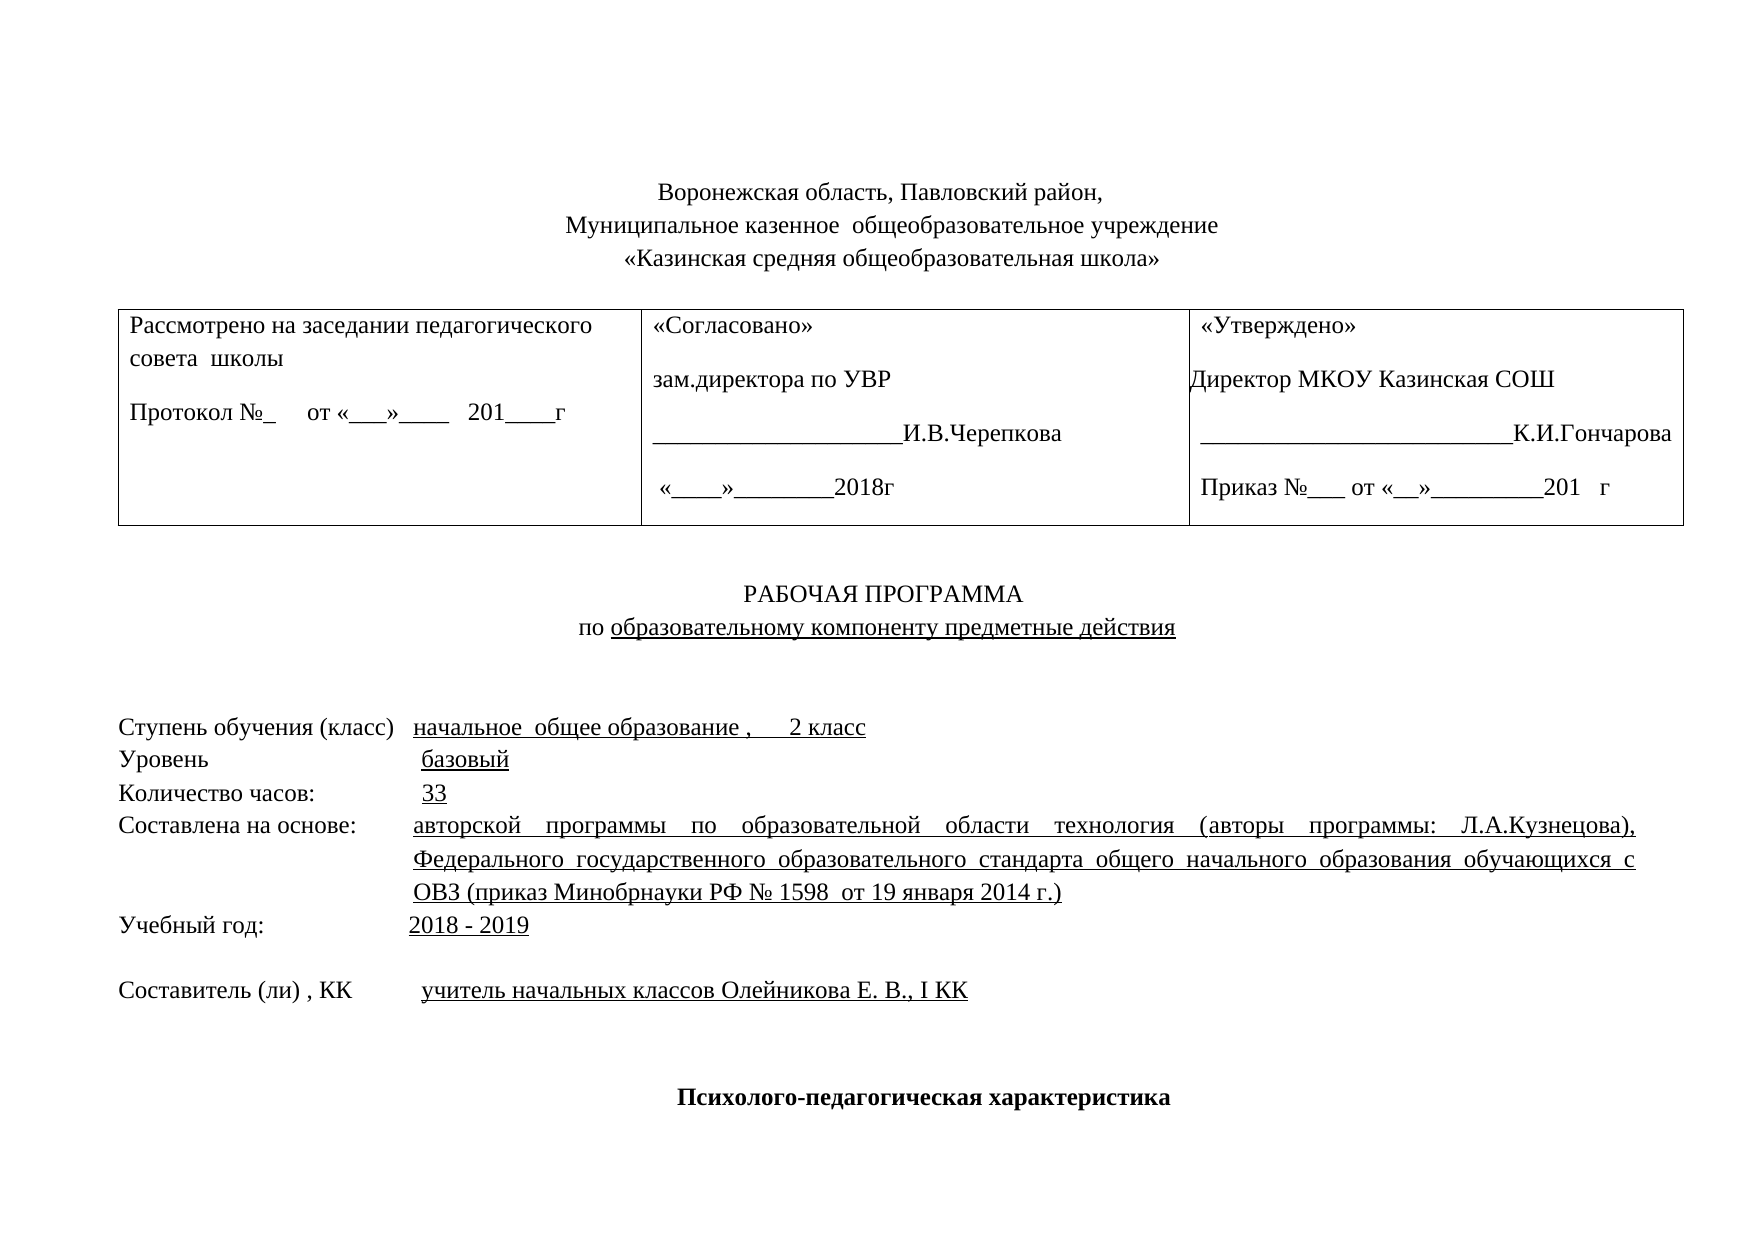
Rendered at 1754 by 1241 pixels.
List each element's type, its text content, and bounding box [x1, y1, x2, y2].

table_header «Согласовано» зам.директора по УВР ____________________И.В.Черепкова «____»________2018г [642, 310, 1189, 525]
text Составлена на основе: авторской программы по образовательной области технология (авторы программы: Л.А.Кузнецова), Федерального государственного образовательного стандарта общего начального образования обучающихся с ОВЗ (приказ Минобрнауки РФ № 1598 от 19 января 2014 г.) [118, 811, 1636, 905]
text Учебный год: 2018 - 2019 [118, 910, 1636, 938]
text Уровень базовый [118, 744, 1636, 773]
text Количество часов: 33 [118, 778, 1636, 806]
text Муниципальное казенное общеобразовательное учреждение [118, 210, 1636, 239]
table_header «Утверждено» Директор МКОУ Казинская СОШ _________________________К.И.Гончарова Приказ №___ от «__»_________201 г [1190, 310, 1683, 525]
text по образовательному компоненту предметные действия [118, 612, 1636, 641]
text Ступень обучения (класс) начальное общее образование , 2 класс [118, 712, 1636, 740]
text РАБОЧАЯ ПРОГРАММА [118, 579, 1636, 608]
text Психолого-педагогическая характеристика [193, 1082, 1636, 1111]
table_header Рассмотрено на заседании педагогического совета школы Протокол №_ от «___»____ 201____г [119, 310, 641, 525]
text Воронежская область, Павловский район, [118, 177, 1636, 206]
text Составитель (ли) , КК учитель начальных классов Олейникова Е. В., I КК [118, 975, 1636, 1004]
text «Казинская средняя общеобразовательная школа» [118, 243, 1636, 272]
